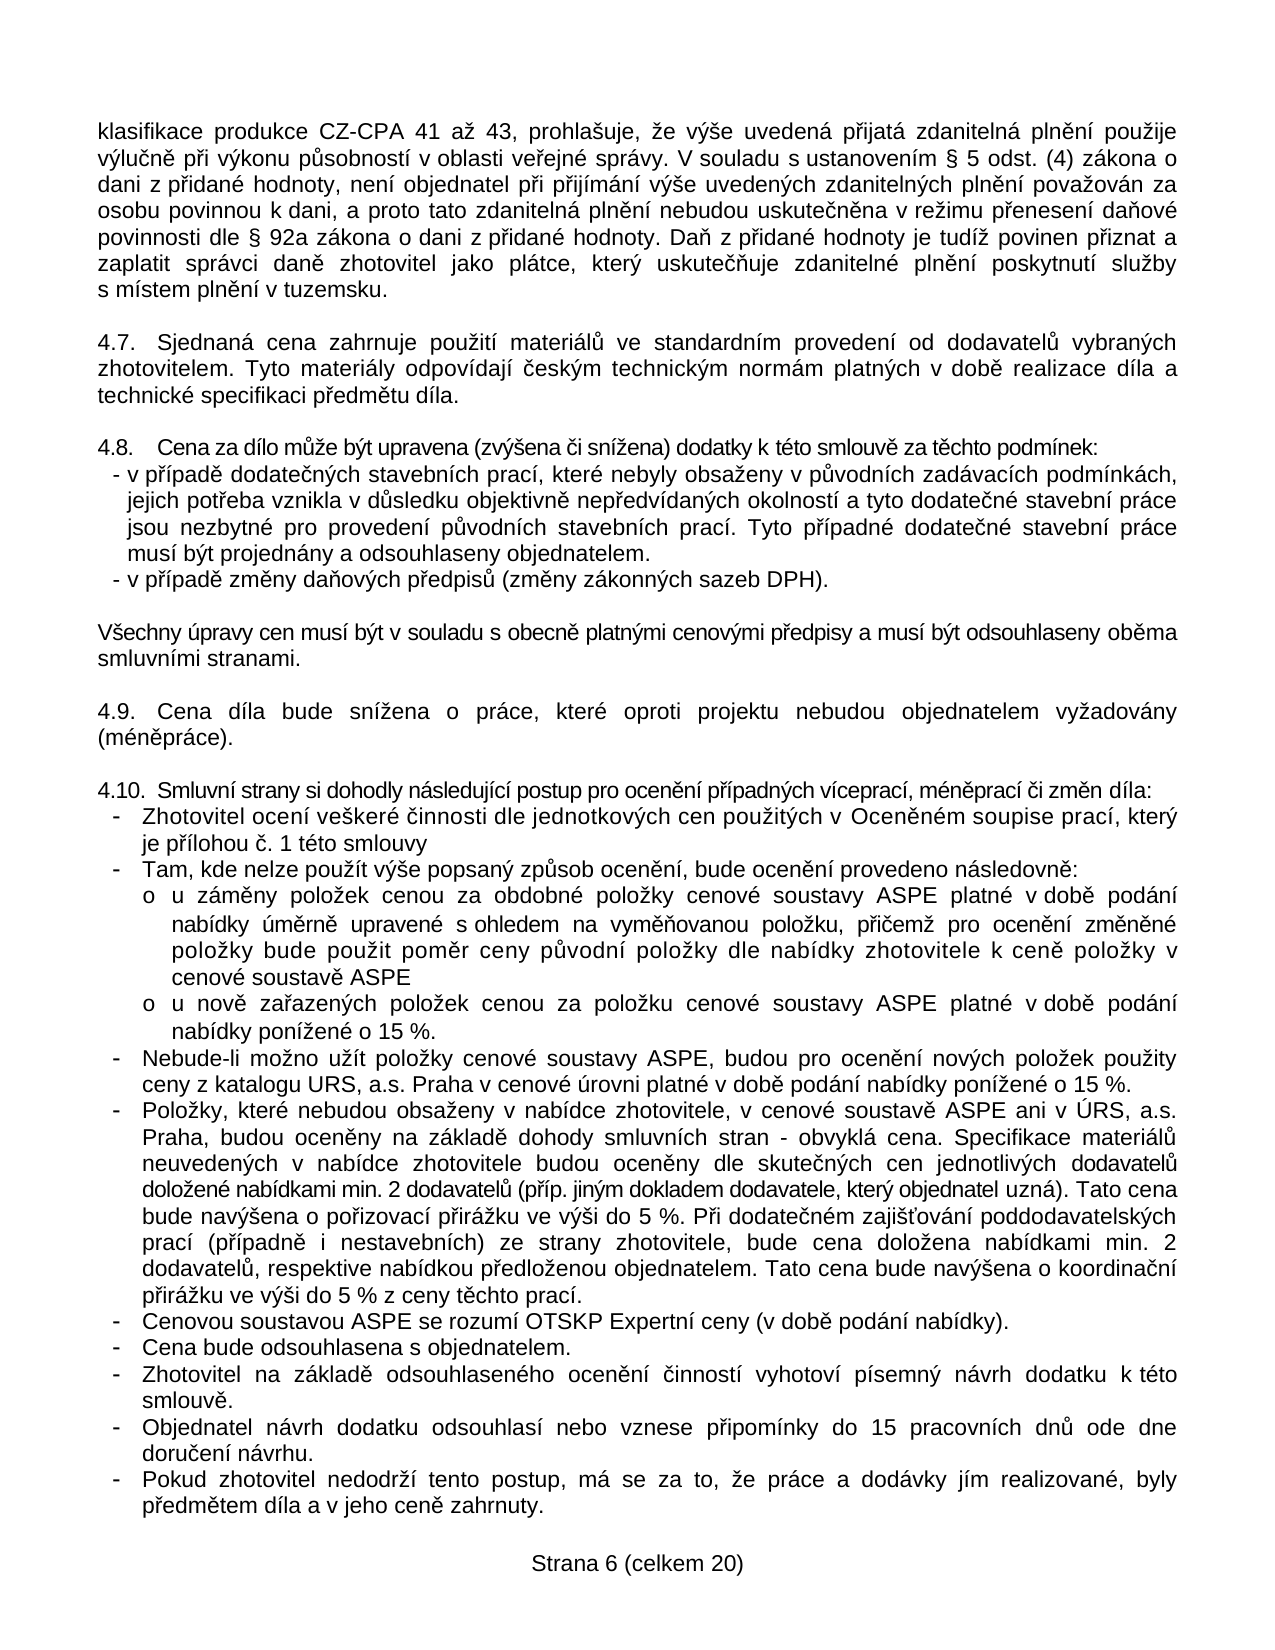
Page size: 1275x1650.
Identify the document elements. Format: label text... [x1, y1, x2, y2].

list Sjednaná cena zahrnuje použití materiálů ve standardním provedení od dodavatelů vybraných zhotovitelem. Tyto materiály odpovídají českým technickým normám platných v době realizace díla a technické specifikaci předmětu díla. [97, 329, 1177, 408]
list Smluvní strany si dohodly následující postup pro ocenění případných víceprací, méněprací či změn díla: [97, 777, 1177, 803]
list Cena bude odsouhlasena s objednatelem. [112, 1334, 1177, 1361]
list Zhotovitel na základě odsouhlaseného ocenění činností vyhotoví písemný návrh dodatku k této smlouvě. [112, 1361, 1177, 1413]
list u nově zařazených položek cenou za položku cenové soustavy ASPE platné v době podání nabídky ponížené o 15 %. [142, 990, 1177, 1044]
list Cena za dílo může být upravena (zvýšena či snížena) dodatky k této smlouvě za těchto podmínek: [97, 434, 1177, 461]
list v případě změny daňových předpisů (změny zákonných sazeb DPH). [112, 566, 1177, 592]
list Zhotovitel ocení veškeré činnosti dle jednotkových cen použitých v Oceněném soupise prací, který je přílohou č. 1 této smlouvy [112, 803, 1177, 856]
list Tam, kde nelze použít výše popsaný způsob ocenění, bude ocenění provedeno následovně: [112, 856, 1177, 882]
list Pokud zhotovitel nedodrží tento postup, má se za to, že práce a dodávky jím realizované, byly předmětem díla a v jeho ceně zahrnuty. [112, 1466, 1177, 1519]
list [97, 118, 1177, 303]
list Nebude-li možno užít položky cenové soustavy ASPE, budou pro ocenění nových položek použity ceny z katalogu URS, a.s. Praha v cenové úrovni platné v době podání nabídky ponížené o 15 %. [112, 1044, 1177, 1097]
list Položky, které nebudou obsaženy v nabídce zhotovitele, v cenové soustavě ASPE ani v ÚRS, a.s. Praha, budou oceněny na základě dohody smluvních stran - obvyklá cena. Specifikace materiálů neuvedených v nabídce zhotovitele budou oceněny dle skutečných cen jednotlivých dodavatelů doložené nabídkami min. 2 dodavatelů (příp. jiným dokladem dodavatele, který objednatel uzná). Tato cena bude navýšena o pořizovací přirážku ve výši do 5 %. Při dodatečném zajišťování poddodavatelských prací (případně i nestavebních) ze strany zhotovitele, bude cena doložena nabídkami min. 2 dodavatelů, respektive nabídkou předloženou objednatelem. Tato cena bude navýšena o koordinační přirážku ve výši do 5 % z ceny těchto prací. [112, 1097, 1177, 1308]
text Všechny úpravy cen musí být v souladu s obecně platnými cenovými předpisy a musí být odsouhlaseny oběma smluvními stranami. [97, 619, 1177, 672]
list Cena díla bude snížena o práce, které oproti projektu nebudou objednatelem vyžadovány (méněpráce). [97, 698, 1177, 751]
list v případě dodatečných stavebních prací, které nebyly obsaženy v původních zadávacích podmínkách, jejich potřeba vznikla v důsledku objektivně nepředvídaných okolností a tyto dodatečné stavební práce jsou nezbytné pro provedení původních stavebních prací. Tyto případné dodatečné stavební práce musí být projednány a odsouhlaseny objednatelem. [112, 461, 1177, 566]
list Cenovou soustavou ASPE se rozumí OTSKP Expertní ceny (v době podání nabídky). [112, 1308, 1177, 1334]
list Objednatel návrh dodatku odsouhlasí nebo vznese připomínky do 15 pracovních dnů ode dne doručení návrhu. [112, 1413, 1177, 1466]
list u záměny položek cenou za obdobné položky cenové soustavy ASPE platné v době podání nabídky úměrně upravené s ohledem na vyměňovanou položku, přičemž pro ocenění změněné položky bude použit poměr ceny původní položky dle nabídky zhotovitele k ceně položky v cenové soustavě ASPE [142, 882, 1177, 990]
